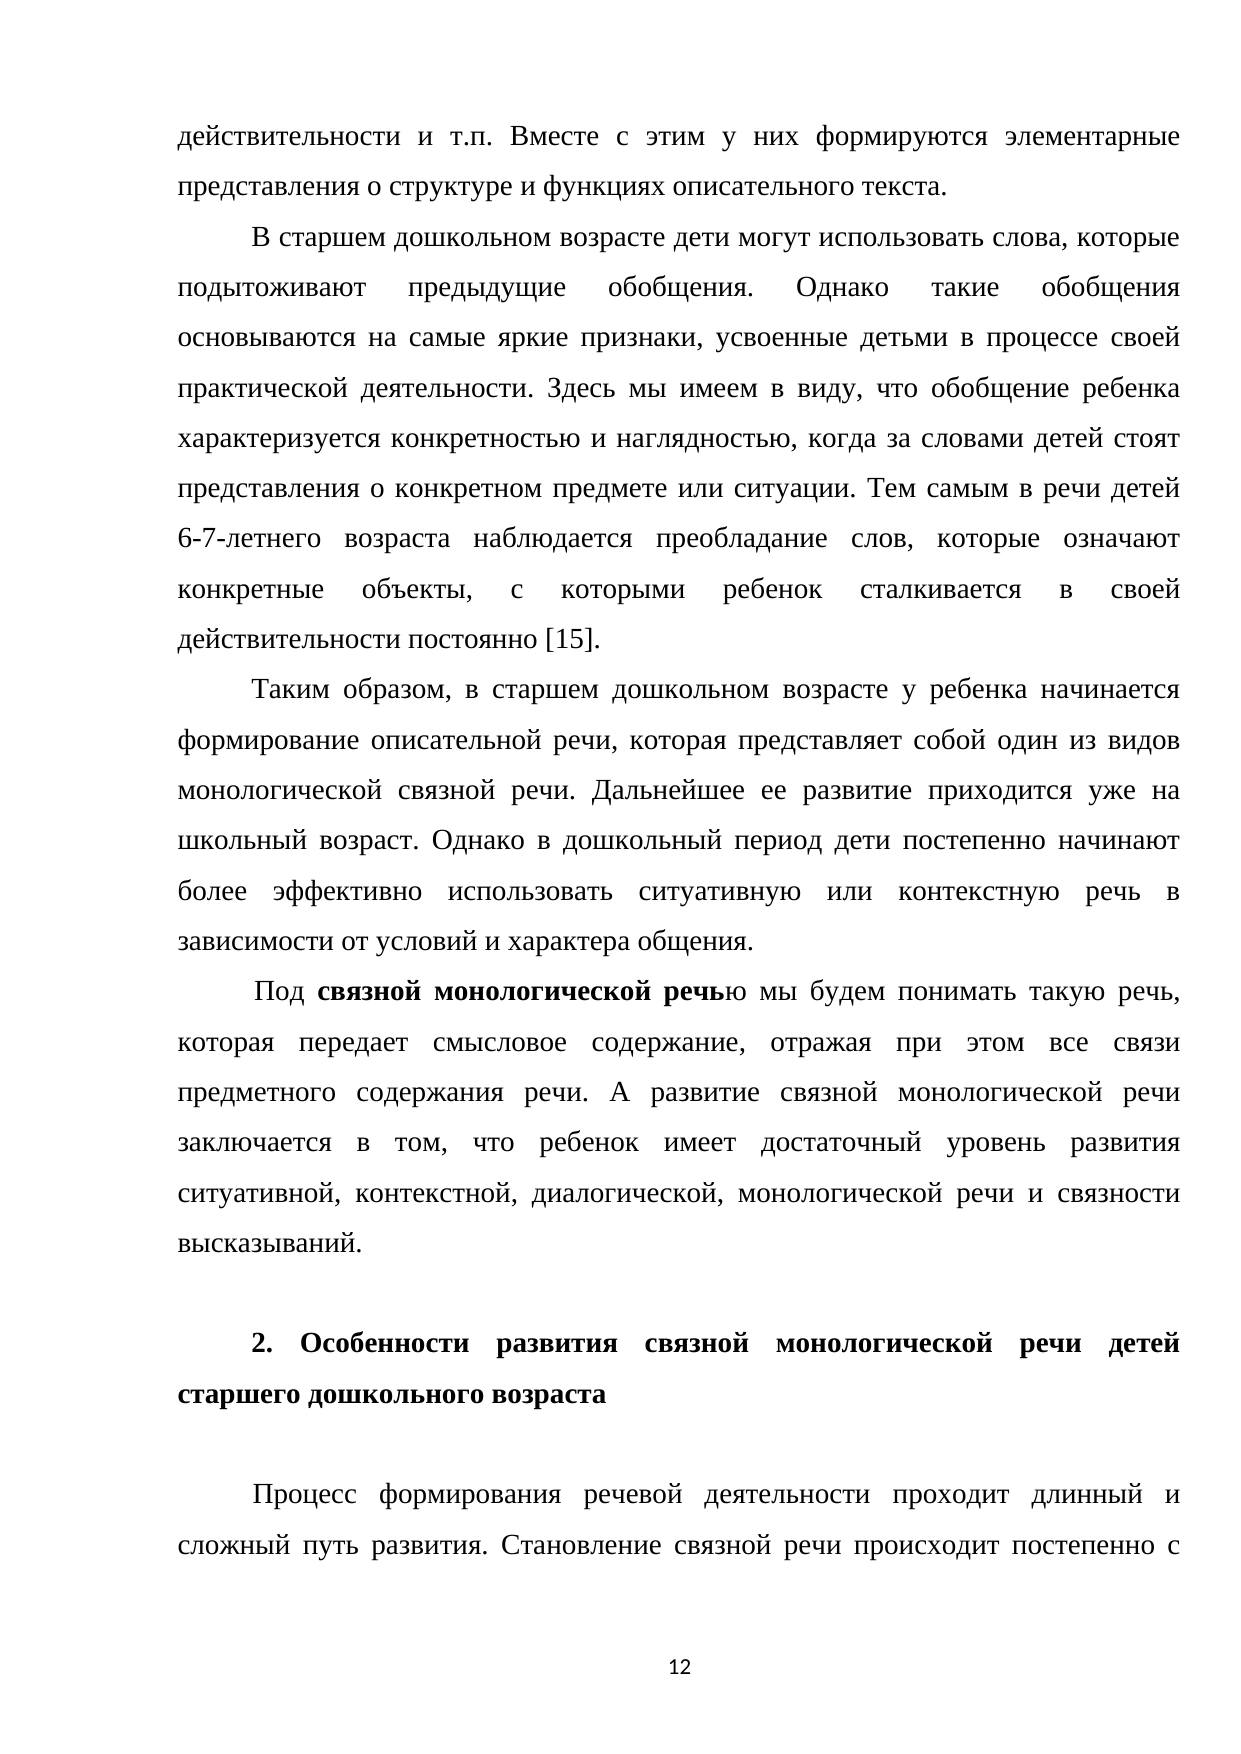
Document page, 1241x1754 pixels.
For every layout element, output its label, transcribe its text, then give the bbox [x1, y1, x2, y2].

subtitle 2. Особенности развития связной монологической речи детей старшего дошкольного возраста [177, 1326, 1181, 1409]
text В старшем дошкольном возрасте дети могут использовать слова, которые подытоживают предыдущие обобщения. Однако такие обобщения основываются на самые яркие признаки, усвоенные детьми в процессе своей практической деятельности. Здесь мы имеем в виду, что обобщение ребенка характеризуется конкретностью и наглядностью, когда за словами детей стоят представления о конкретном предмете или ситуации. Тем самым в речи детей 6-7-летнего возраста наблюдается преобладание слов, которые означают конкретные объекты, с которыми ребенок сталкивается в своей действительности постоянно [15]. [177, 219, 1181, 655]
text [177, 118, 1181, 202]
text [177, 1477, 1181, 1560]
text Таким образом, в старшем дошкольном возрасте у ребенка начинается формирование описательной речи, которая представляет собой один из видов монологической связной речи. Дальнейшее ее развитие приходится уже на школьный возраст. Однако в дошкольный период дети постепенно начинают более эффективно использовать ситуативную или контекстную речь в зависимости от условий и характера общения. [177, 672, 1181, 957]
text Под связной монологической речью мы будем понимать такую речь, которая передает смысловое содержание, отражая при этом все связи предметного содержания речи. А развитие связной монологической речи заключается в том, что ребенок имеет достаточный уровень развития ситуативной, контекстной, диалогической, монологической речи и связности высказываний. [177, 973, 1181, 1258]
